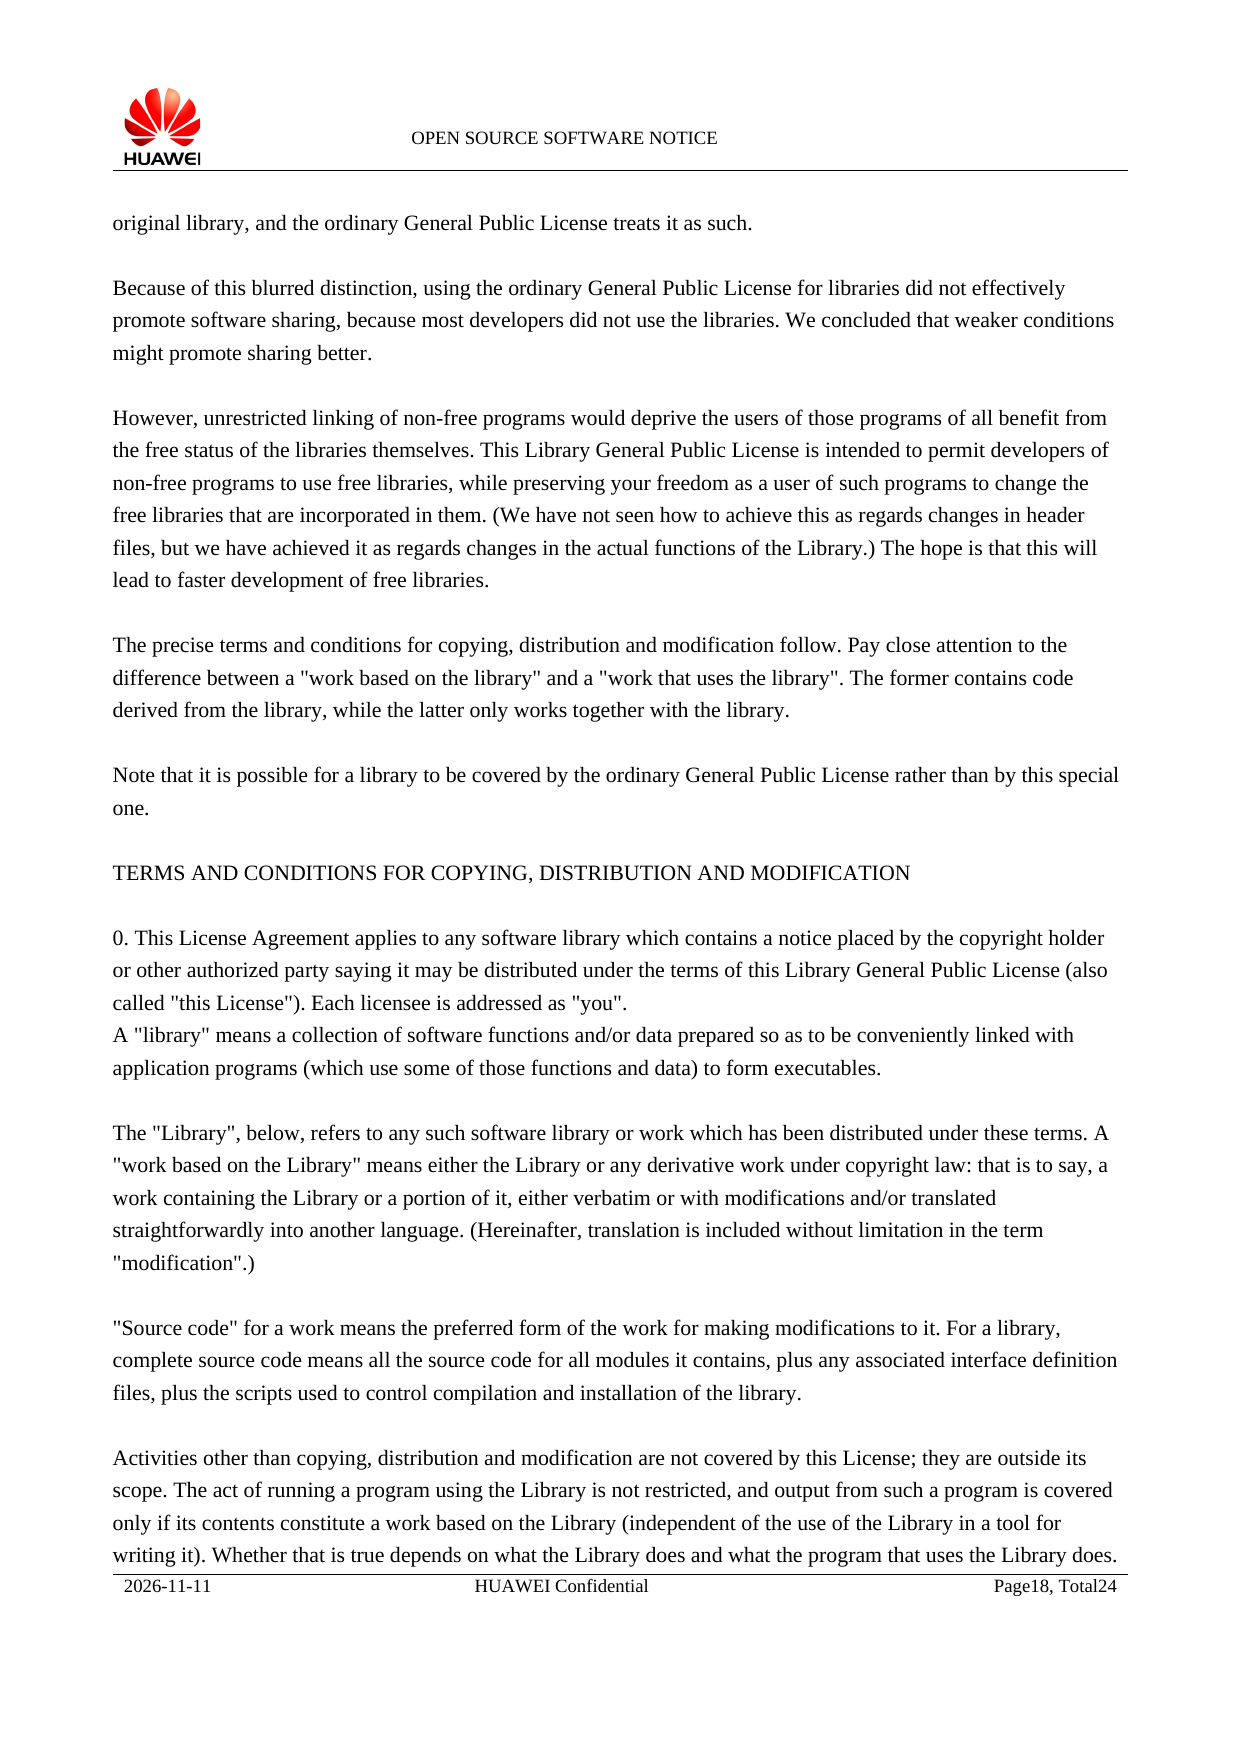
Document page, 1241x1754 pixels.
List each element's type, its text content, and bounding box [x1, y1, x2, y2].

picture [124, 88, 201, 165]
